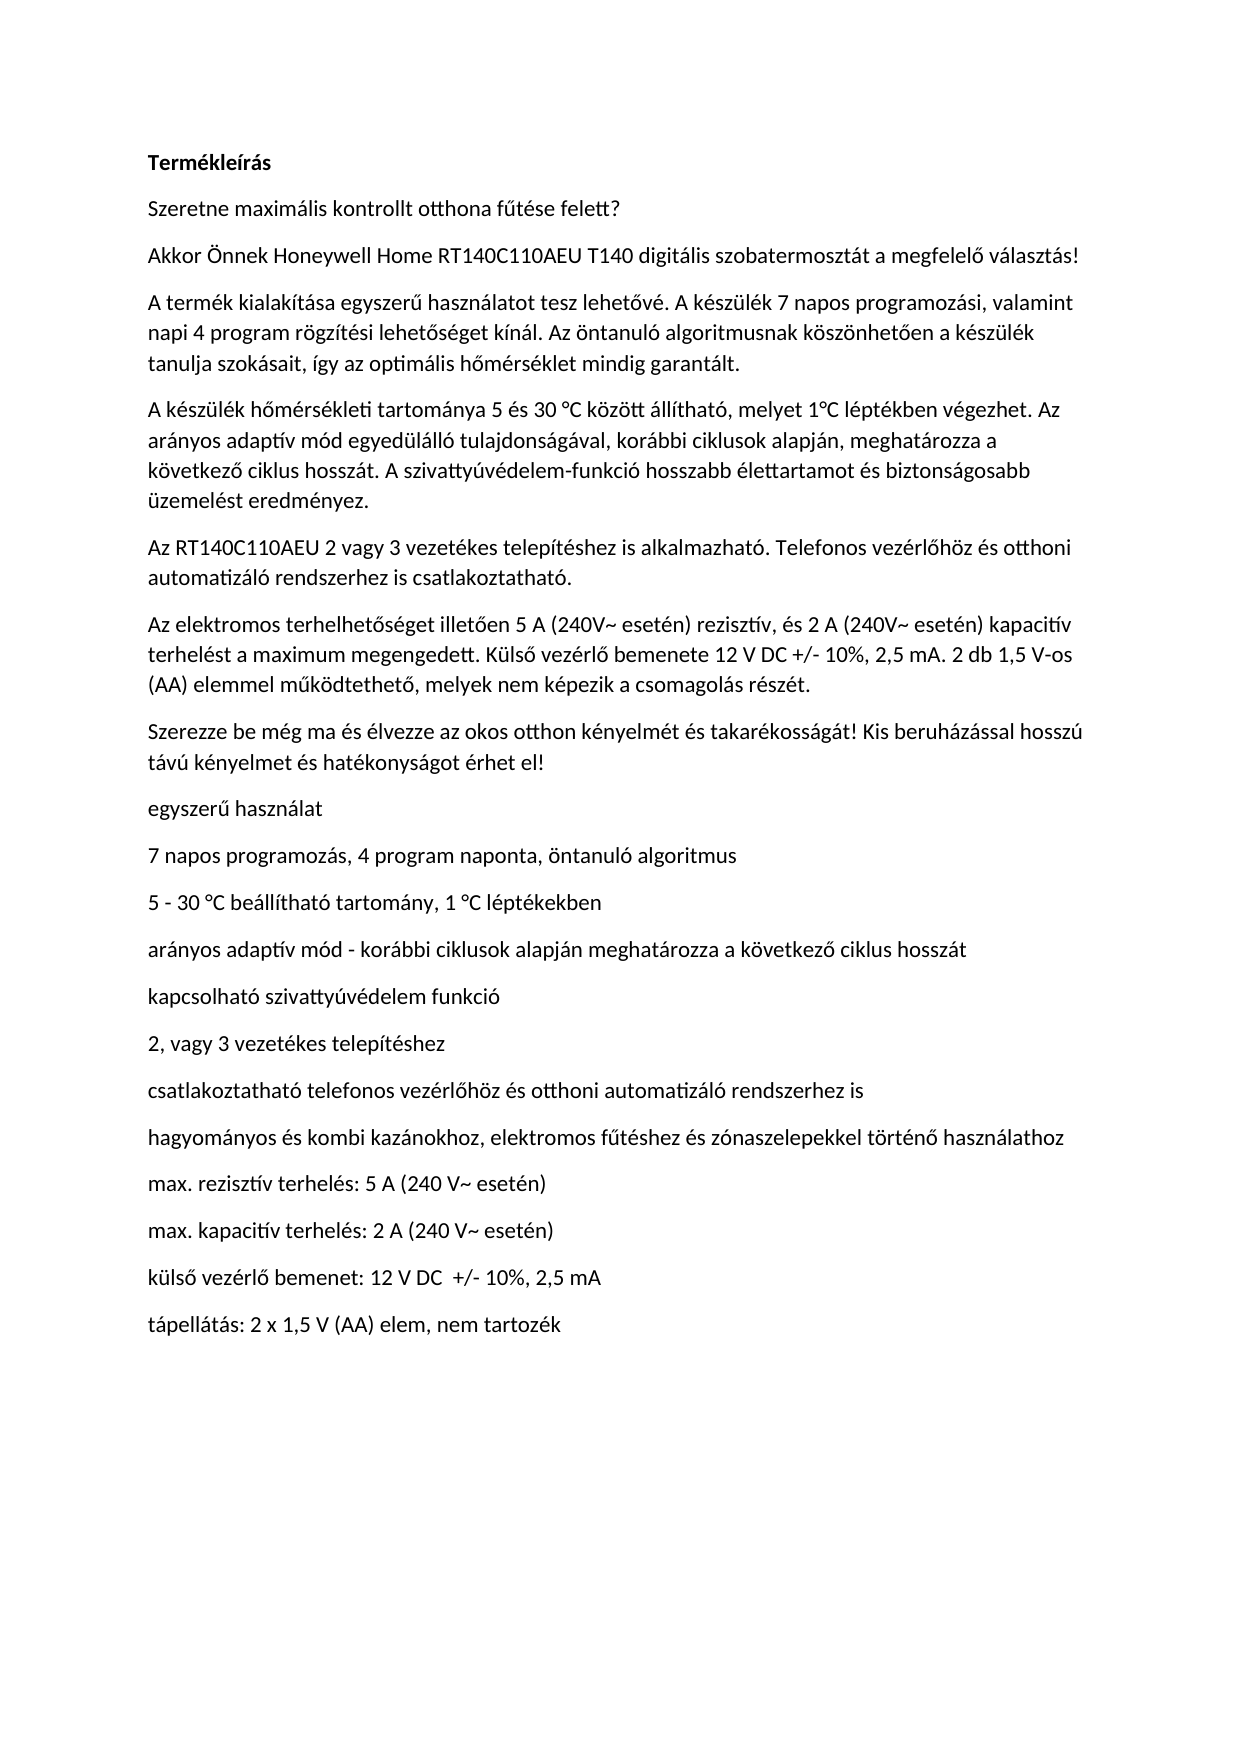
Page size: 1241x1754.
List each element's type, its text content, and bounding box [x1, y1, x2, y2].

text csatlakoztatható telefonos vezérlőhöz és otthoni automatizáló rendszerhez is [148, 1076, 1093, 1104]
text max. kapacitív terhelés: 2 A (240 V~ esetén) [148, 1216, 1093, 1244]
text kapcsolható szivattyúvédelem funkció [148, 982, 1093, 1010]
text 5 - 30 °C beállítható tartomány, 1 °C léptékekben [148, 888, 1093, 916]
text 2, vagy 3 vezetékes telepítéshez [148, 1029, 1093, 1057]
text egyszerű használat [148, 794, 1093, 822]
text Termékleírás [148, 148, 1093, 176]
text Akkor Önnek Honeywell Home RT140C110AEU T140 digitális szobatermosztát a megfelelő választás! [148, 241, 1093, 269]
text A termék kialakítása egyszerű használatot tesz lehetővé. A készülék 7 napos programozási, valamint napi 4 program rögzítési lehetőséget kínál. Az öntanuló algoritmusnak köszönhetően a készülék tanulja szokásait, így az optimális hőmérséklet mindig garantált. [148, 288, 1093, 377]
text Az RT140C110AEU 2 vagy 3 vezetékes telepítéshez is alkalmazható. Telefonos vezérlőhöz és otthoni automatizáló rendszerhez is csatlakoztatható. [148, 533, 1093, 591]
text Szeretne maximális kontrollt otthona fűtése felett? [148, 194, 1093, 222]
text arányos adaptív mód - korábbi ciklusok alapján meghatározza a következő ciklus hosszát [148, 935, 1093, 963]
text külső vezérlő bemenet: 12 V DC +/- 10%, 2,5 mA [148, 1263, 1093, 1291]
text hagyományos és kombi kazánokhoz, elektromos fűtéshez és zónaszelepekkel történő használathoz [148, 1123, 1093, 1151]
text Az elektromos terhelhetőséget illetően 5 A (240V~ esetén) rezisztív, és 2 A (240V~ esetén) kapacitív terhelést a maximum megengedett. Külső vezérlő bemenete 12 V DC +/- 10%, 2,5 mA. 2 db 1,5 V-os (AA) elemmel működtethető, melyek nem képezik a csomagolás részét. [148, 610, 1093, 698]
text tápellátás: 2 x 1,5 V (AA) elem, nem tartozék [148, 1310, 1093, 1338]
text Szerezze be még ma és élvezze az okos otthon kényelmét és takarékosságát! Kis beruházással hosszú távú kényelmet és hatékonyságot érhet el! [148, 717, 1093, 776]
text 7 napos programozás, 4 program naponta, öntanuló algoritmus [148, 841, 1093, 869]
text A készülék hőmérsékleti tartománya 5 és 30 °C között állítható, melyet 1°C léptékben végezhet. Az arányos adaptív mód egyedülálló tulajdonságával, korábbi ciklusok alapján, meghatározza a következő ciklus hosszát. A szivattyúvédelem-funkció hosszabb élettartamot és biztonságosabb üzemelést eredményez. [148, 396, 1093, 514]
text max. rezisztív terhelés: 5 A (240 V~ esetén) [148, 1169, 1093, 1197]
